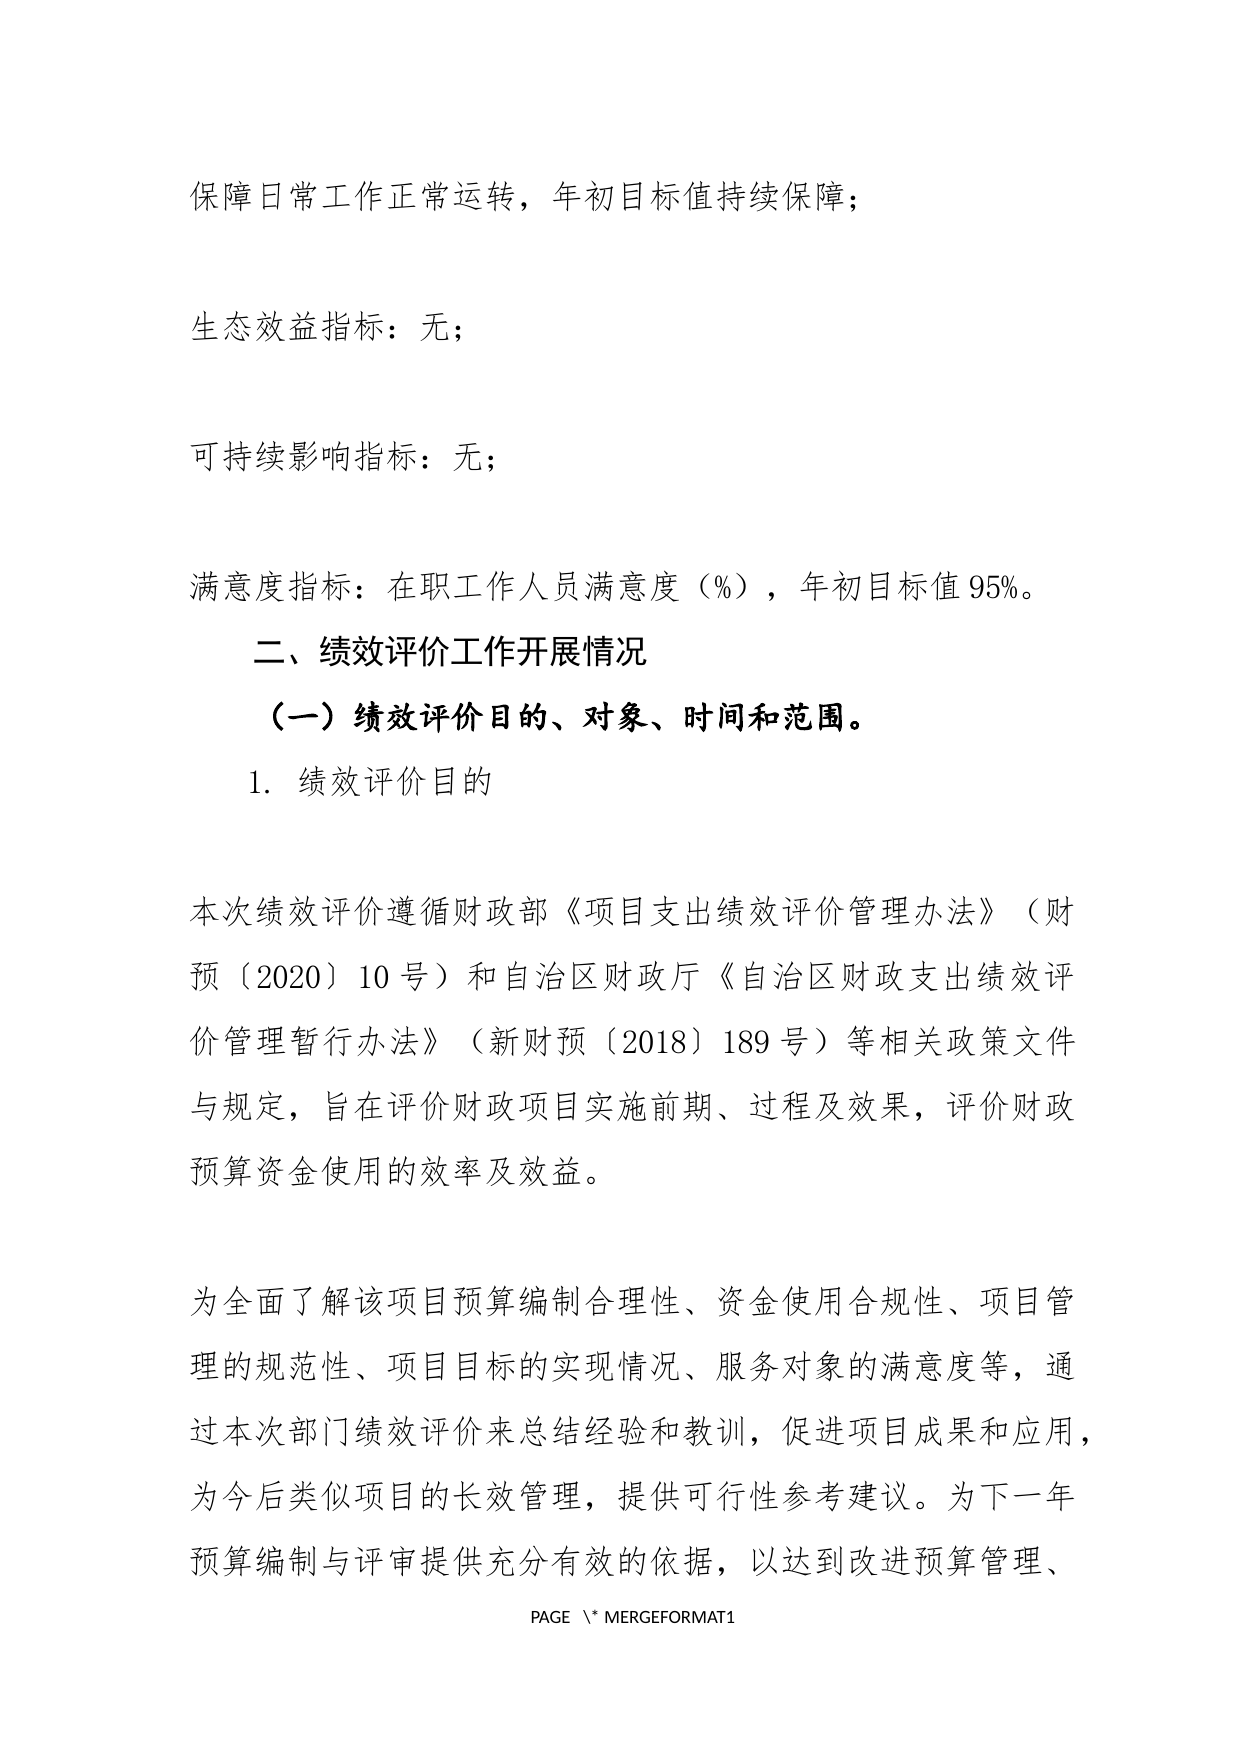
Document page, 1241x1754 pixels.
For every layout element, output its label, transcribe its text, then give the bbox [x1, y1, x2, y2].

text （一）绩效评价目的、对象、时间和范围。 [187, 682, 1078, 747]
text 二、绩效评价工作开展情况 [187, 617, 1078, 682]
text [187, 747, 1078, 1592]
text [187, 162, 1078, 617]
